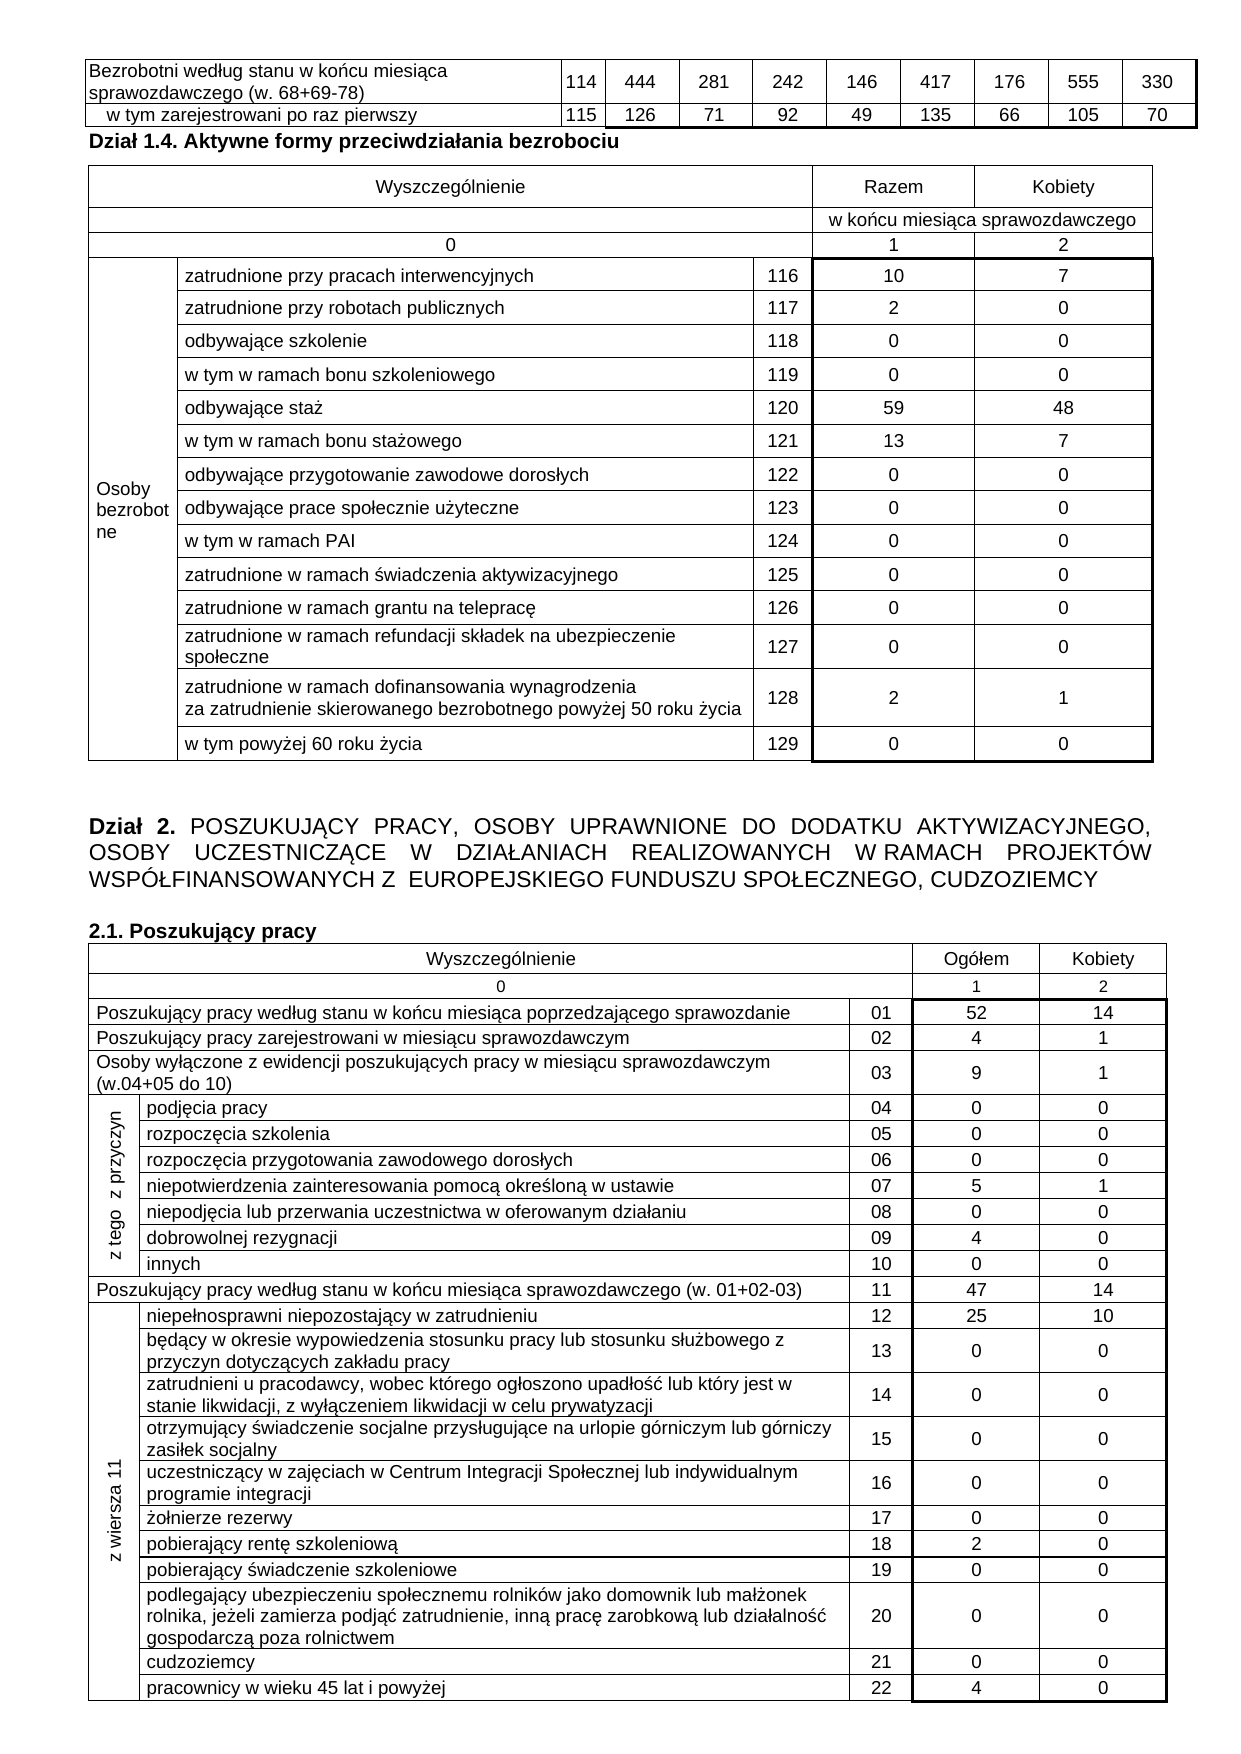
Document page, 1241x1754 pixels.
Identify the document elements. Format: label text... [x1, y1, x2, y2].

table_cell pracownicy w wieku 45 lat i powyżej [140, 1675, 849, 1700]
table_cell [89, 208, 812, 232]
table_cell 0 [1040, 1147, 1165, 1172]
table_cell 135 [901, 104, 974, 126]
table_cell 176 [975, 60, 1048, 103]
table_cell 0 [1040, 1558, 1165, 1582]
table_cell 0 [814, 358, 974, 390]
table_cell 14 [1040, 1001, 1165, 1024]
table_cell 2 [914, 1531, 1039, 1556]
table_cell 0 [914, 1461, 1039, 1504]
table_cell 116 [754, 258, 811, 290]
table_cell 0 [975, 591, 1151, 624]
table_cell 126 [606, 104, 679, 126]
table_cell 9 [914, 1051, 1039, 1094]
table_cell 115 [562, 104, 605, 126]
table_cell żołnierze rezerwy [140, 1506, 849, 1530]
table_cell 4 [914, 1675, 1039, 1700]
table_cell 49 [827, 104, 900, 126]
table_cell dobrowolnej rezygnacji [140, 1225, 849, 1250]
table_cell 25 [914, 1303, 1039, 1328]
table_cell 118 [754, 325, 811, 357]
table_cell 119 [754, 358, 811, 390]
table_cell 7 [975, 425, 1151, 457]
table_cell 13 [850, 1329, 911, 1372]
table_cell 0 [1040, 1649, 1165, 1674]
table_cell rozpoczęcia szkolenia [140, 1121, 849, 1146]
table_cell 10 [850, 1251, 911, 1276]
table_cell 117 [754, 291, 811, 324]
table_cell podjęcia pracy [140, 1095, 849, 1120]
table_cell Poszukujący pracy zarejestrowani w miesiącu sprawozdawczym [89, 1025, 849, 1050]
table_cell 120 [754, 391, 811, 424]
table_cell z tego z przyczyn [89, 1095, 139, 1276]
table_cell 0 [975, 358, 1151, 390]
table_cell 4 [914, 1025, 1039, 1050]
table_cell Bezrobotni według stanu w końcu miesiąca sprawozdawczego (w. 68+69-78) [86, 60, 561, 103]
table_cell w tym w ramach bonu szkoleniowego [178, 358, 753, 390]
table_cell w końcu miesiąca sprawozdawczego [813, 208, 1152, 232]
table_cell 14 [850, 1373, 911, 1416]
table_cell zatrudnieni u pracodawcy, wobec którego ogłoszono upadłość lub który jest w stanie likwidacji, z wyłączeniem likwidacji w celu prywatyzacji [140, 1373, 849, 1416]
table_cell 128 [754, 669, 811, 726]
table_cell 13 [814, 425, 974, 457]
table_cell odbywające szkolenie [178, 325, 753, 357]
table_cell 19 [850, 1558, 911, 1582]
table_cell 2 [1040, 974, 1166, 998]
table_cell 0 [975, 625, 1151, 668]
table_cell 0 [914, 1199, 1039, 1224]
table_cell 0 [1040, 1199, 1165, 1224]
table_cell 0 [814, 325, 974, 357]
table_cell 281 [680, 60, 752, 103]
table_header Wyszczególnienie [89, 944, 912, 973]
table_cell 03 [850, 1051, 911, 1094]
table_cell 0 [1040, 1417, 1165, 1460]
table_cell 0 [1040, 1373, 1165, 1416]
table_cell 47 [914, 1277, 1039, 1302]
table_cell 0 [914, 1583, 1039, 1648]
table_cell 48 [975, 391, 1151, 424]
table_cell 0 [914, 1121, 1039, 1146]
table_cell 02 [850, 1025, 911, 1050]
table_cell niepotwierdzenia zainteresowania pomocą określoną w ustawie [140, 1173, 849, 1198]
table_cell 0 [1040, 1461, 1165, 1504]
table_cell 71 [680, 104, 752, 126]
table_cell 0 [814, 525, 974, 557]
table_cell 70 [1123, 104, 1195, 126]
table_cell 0 [814, 591, 974, 624]
table_cell pobierający rentę szkoleniową [140, 1531, 849, 1556]
table_cell Osoby bezrobotne [89, 258, 177, 759]
table_cell 0 [975, 291, 1151, 324]
table_cell 17 [850, 1506, 911, 1530]
table_cell zatrudnione w ramach grantu na telepracę [178, 591, 753, 624]
table_cell z wiersza 11 [89, 1303, 139, 1700]
table_cell zatrudnione w ramach świadczenia aktywizacyjnego [178, 558, 753, 590]
table_cell Osoby wyłączone z ewidencji poszukujących pracy w miesiącu sprawozdawczym (w.04+05 do 10) [89, 1051, 849, 1094]
table_cell Poszukujący pracy według stanu w końcu miesiąca sprawozdawczego (w. 01+02-03) [89, 1277, 849, 1302]
table_cell 04 [850, 1095, 911, 1120]
table_cell 0 [1040, 1251, 1165, 1276]
table_cell 0 [914, 1329, 1039, 1372]
table_cell 146 [827, 60, 900, 103]
table_cell 0 [814, 727, 974, 759]
table_cell 20 [850, 1583, 911, 1648]
table_header Razem [813, 166, 974, 207]
table_cell 0 [89, 233, 812, 257]
table_cell 0 [1040, 1225, 1165, 1250]
table_header Kobiety [1040, 944, 1166, 973]
table_cell 07 [850, 1173, 911, 1198]
table_cell podlegający ubezpieczeniu społecznemu rolników jako domownik lub małżonek rolnika, jeżeli zamierza podjąć zatrudnienie, inną pracę zarobkową lub działalność gospodarczą poza rolnictwem [140, 1583, 849, 1648]
table_cell 22 [850, 1675, 911, 1700]
table_cell 11 [850, 1277, 911, 1302]
table_cell 114 [562, 60, 605, 103]
table_cell 0 [975, 727, 1151, 759]
table_header Ogółem [913, 944, 1039, 973]
table_cell 59 [814, 391, 974, 424]
text 2.1. Poszukujący pracy [89, 918, 1152, 942]
table_cell 1 [1040, 1173, 1165, 1198]
table_cell 2 [975, 233, 1152, 257]
table_header Kobiety [975, 166, 1152, 207]
table_cell rozpoczęcia przygotowania zawodowego dorosłych [140, 1147, 849, 1172]
table_cell 1 [913, 974, 1039, 998]
table_cell 52 [914, 1001, 1039, 1024]
table_cell odbywające prace społecznie użyteczne [178, 491, 753, 524]
table_cell odbywające staż [178, 391, 753, 424]
table_cell 127 [754, 625, 811, 668]
table_cell 0 [814, 558, 974, 590]
table_cell w tym w ramach bonu stażowego [178, 425, 753, 457]
table_cell 1 [975, 669, 1151, 726]
table_cell 0 [975, 525, 1151, 557]
table_cell cudzoziemcy [140, 1649, 849, 1674]
table_cell 2 [814, 291, 974, 324]
table_cell 10 [814, 260, 974, 290]
table_cell odbywające przygotowanie zawodowe dorosłych [178, 458, 753, 490]
table_cell zatrudnione przy robotach publicznych [178, 291, 753, 324]
table_cell 121 [754, 425, 811, 457]
table_cell Poszukujący pracy według stanu w końcu miesiąca poprzedzającego sprawozdanie [89, 999, 849, 1024]
table_cell innych [140, 1251, 849, 1276]
table_cell 123 [754, 491, 811, 524]
table_cell 0 [975, 325, 1151, 357]
table_cell 0 [1040, 1531, 1165, 1556]
table_cell 330 [1123, 60, 1195, 103]
table_cell 444 [606, 60, 679, 103]
table_cell 16 [850, 1461, 911, 1504]
table_cell 5 [914, 1173, 1039, 1198]
table_cell 0 [914, 1095, 1039, 1120]
table_cell 12 [850, 1303, 911, 1328]
table_cell 0 [975, 558, 1151, 590]
table_cell 1 [813, 233, 974, 257]
table_cell 0 [1040, 1095, 1165, 1120]
table_cell 555 [1049, 60, 1122, 103]
table_cell 0 [814, 625, 974, 668]
table_cell 0 [914, 1417, 1039, 1460]
table_cell 0 [914, 1558, 1039, 1582]
table_cell 14 [1040, 1277, 1165, 1302]
table_cell 15 [850, 1417, 911, 1460]
table_cell 0 [914, 1649, 1039, 1674]
table_cell będący w okresie wypowiedzenia stosunku pracy lub stosunku służbowego z przyczyn dotyczących zakładu pracy [140, 1329, 849, 1372]
table_cell 0 [814, 491, 974, 524]
table_cell 0 [914, 1373, 1039, 1416]
table_cell uczestniczący w zajęciach w Centrum Integracji Społecznej lub indywidualnym programie integracji [140, 1461, 849, 1504]
table_cell 124 [754, 525, 811, 557]
table_cell 21 [850, 1649, 911, 1674]
table_cell 92 [753, 104, 826, 126]
table_cell 4 [914, 1225, 1039, 1250]
table_cell 242 [753, 60, 826, 103]
table_cell 0 [814, 458, 974, 490]
table_cell 05 [850, 1121, 911, 1146]
table_cell w tym zarejestrowani po raz pierwszy [86, 104, 561, 126]
table_cell zatrudnione w ramach refundacji składek na ubezpieczenie społeczne [178, 625, 753, 668]
table_cell 0 [1040, 1506, 1165, 1530]
text Dział 2. POSZUKUJĄCY PRACY, OSOBY UPRAWNIONE DO DODATKU AKTYWIZACYJNEGO, OSOBY UCZESTNICZĄCE W DZIAŁANIACH REALIZOWANYCH W RAMACH PROJEKTÓW WSPÓŁFINANSOWANYCH Z EUROPEJSKIEGO FUNDUSZU SPOŁECZNEGO, CUDZOZIEMCY [89, 813, 1152, 892]
table_cell 122 [754, 458, 811, 490]
table_cell 0 [1040, 1583, 1165, 1648]
table_cell 0 [1040, 1121, 1165, 1146]
table_cell 01 [850, 999, 911, 1024]
table_cell 0 [975, 491, 1151, 524]
text Dział 1.4. Aktywne formy przeciwdziałania bezrobociu [89, 129, 1152, 153]
table_cell w tym powyżej 60 roku życia [178, 727, 753, 759]
table_cell 125 [754, 558, 811, 590]
table_cell 09 [850, 1225, 911, 1250]
table_cell otrzymujący świadczenie socjalne przysługujące na urlopie górniczym lub górniczy zasiłek socjalny [140, 1417, 849, 1460]
table_cell 0 [89, 974, 912, 998]
table_cell 10 [1040, 1303, 1165, 1328]
table_cell 0 [914, 1506, 1039, 1530]
table_cell zatrudnione przy pracach interwencyjnych [178, 258, 753, 290]
table_cell 08 [850, 1199, 911, 1224]
table_cell 417 [901, 60, 974, 103]
table_cell 0 [975, 458, 1151, 490]
table_cell niepełnosprawni niepozostający w zatrudnieniu [140, 1303, 849, 1328]
table_cell 1 [1040, 1051, 1165, 1094]
table_cell niepodjęcia lub przerwania uczestnictwa w oferowanym działaniu [140, 1199, 849, 1224]
table_cell w tym w ramach PAI [178, 525, 753, 557]
table_cell 129 [754, 727, 811, 759]
table_cell 105 [1049, 104, 1122, 126]
table_cell 18 [850, 1531, 911, 1556]
table_cell 1 [1040, 1025, 1165, 1050]
table_header Wyszczególnienie [89, 166, 812, 207]
table_cell 0 [1040, 1675, 1165, 1700]
table_cell 7 [975, 260, 1151, 290]
table_cell 06 [850, 1147, 911, 1172]
table_cell pobierający świadczenie szkoleniowe [140, 1558, 849, 1582]
table_cell 126 [754, 591, 811, 624]
table_cell 2 [814, 669, 974, 726]
table_cell 66 [975, 104, 1048, 126]
table_cell 0 [914, 1147, 1039, 1172]
table_cell 0 [1040, 1329, 1165, 1372]
table_cell zatrudnione w ramach dofinansowania wynagrodzenia za zatrudnienie skierowanego bezrobotnego powyżej 50 roku życia [178, 669, 753, 726]
table_cell 0 [914, 1251, 1039, 1276]
